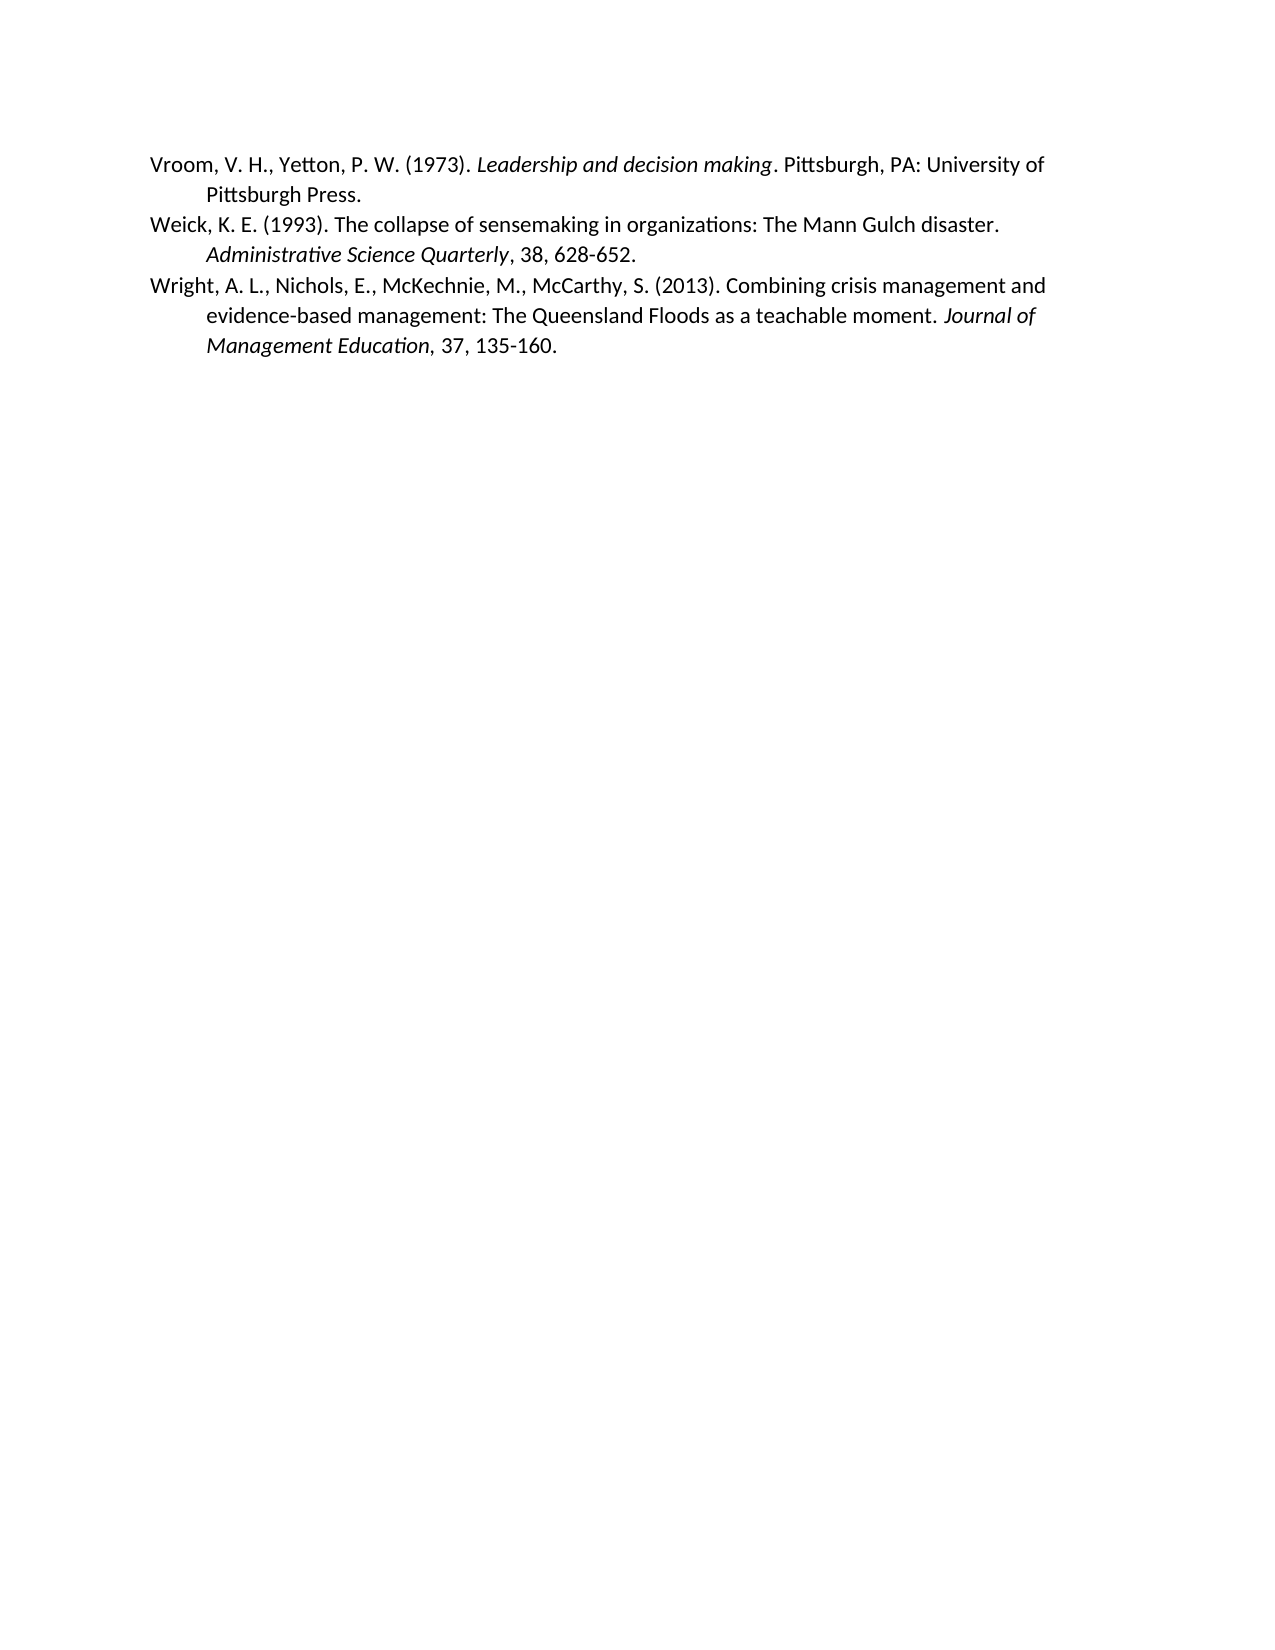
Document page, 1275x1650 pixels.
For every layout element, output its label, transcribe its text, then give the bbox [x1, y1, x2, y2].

text Weick, K. E. (1993). The collapse of sensemaking in organizations: The Mann Gulch disaster. Administrative Science Quarterly, 38, 628-652. [150, 210, 1125, 269]
text Vroom, V. H., Yetton, P. W. (1973). Leadership and decision making. Pittsburgh, PA: University of Pittsburgh Press. [150, 150, 1125, 208]
text Wright, A. L., Nichols, E., McKechnie, M., McCarthy, S. (2013). Combining crisis management and evidence-based management: The Queensland Floods as a teachable moment. Journal of Management Education, 37, 135-160. [150, 271, 1125, 359]
